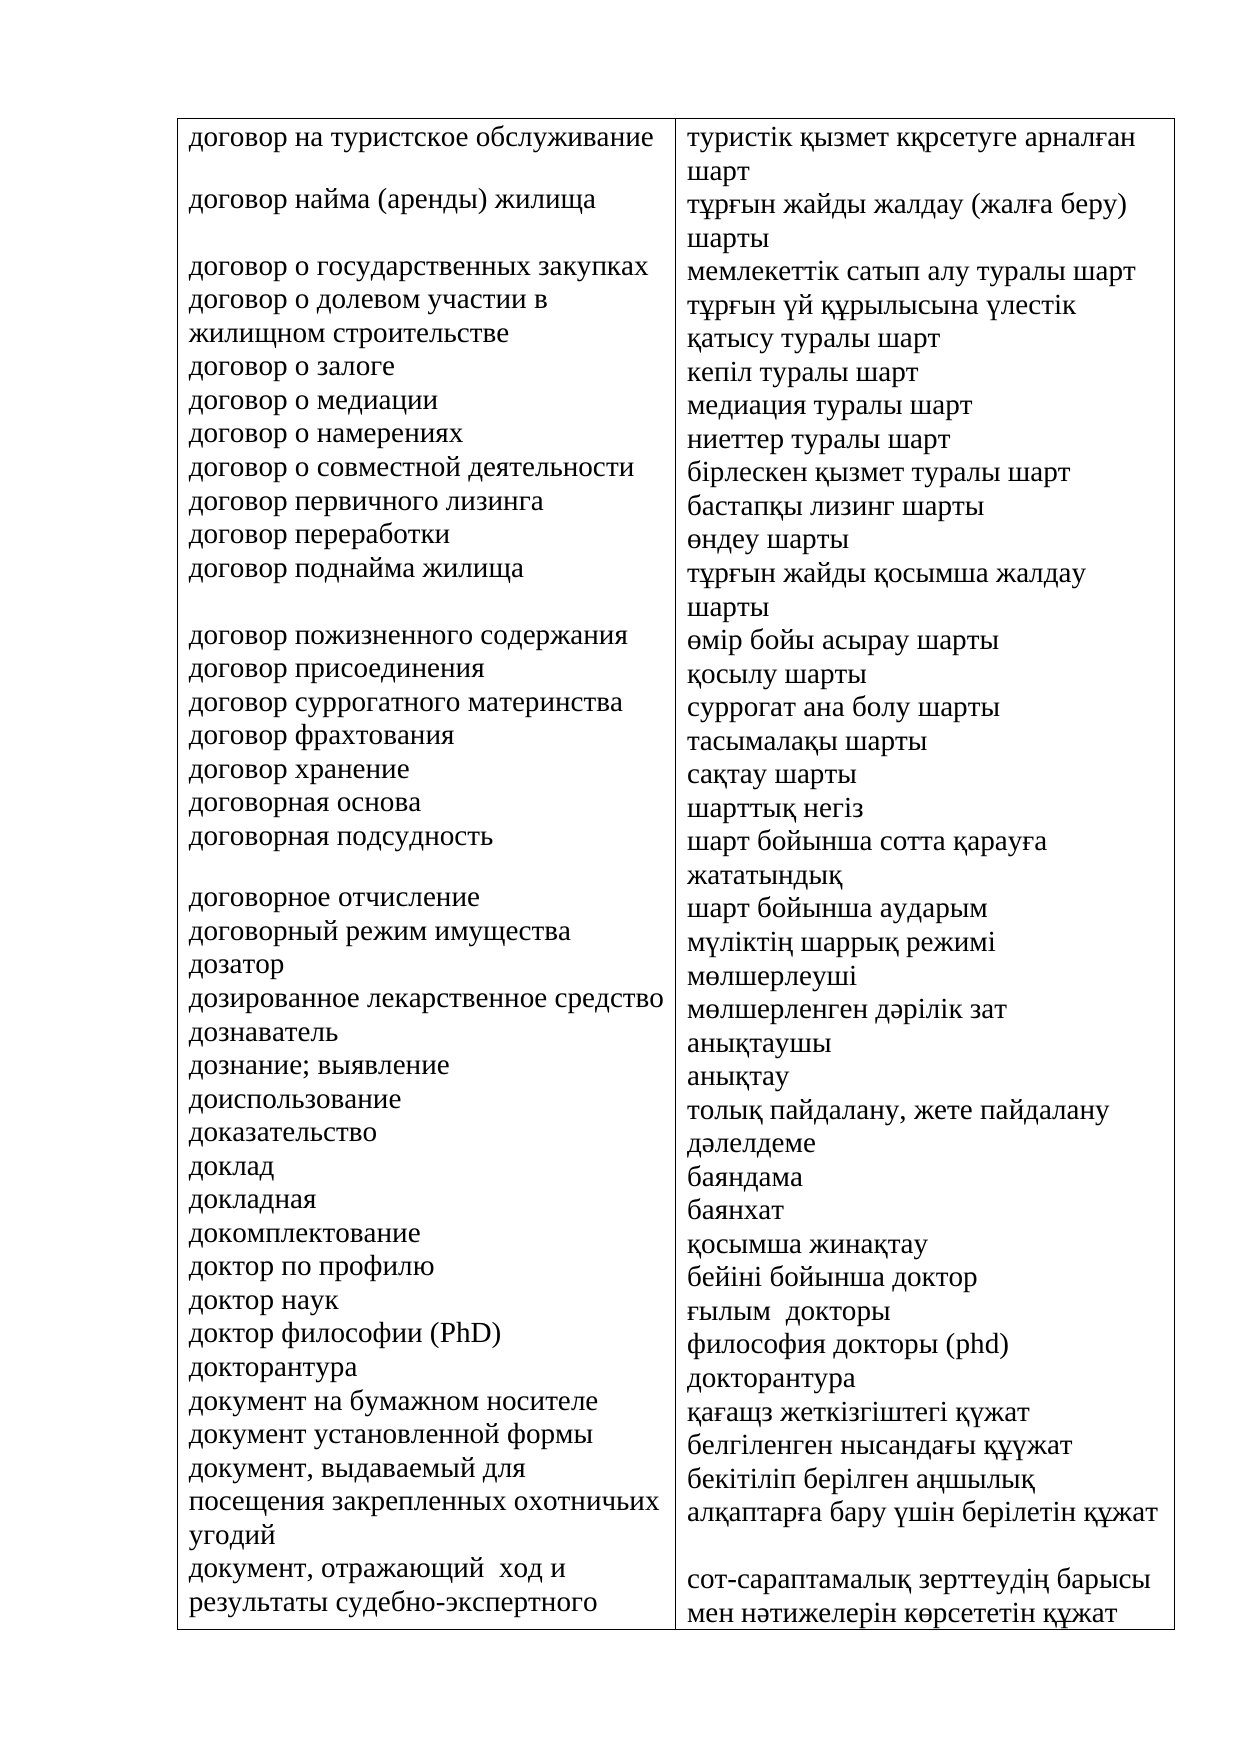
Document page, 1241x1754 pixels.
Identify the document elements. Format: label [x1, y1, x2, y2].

table_header [178, 119, 675, 1628]
table_header [676, 119, 1174, 1628]
